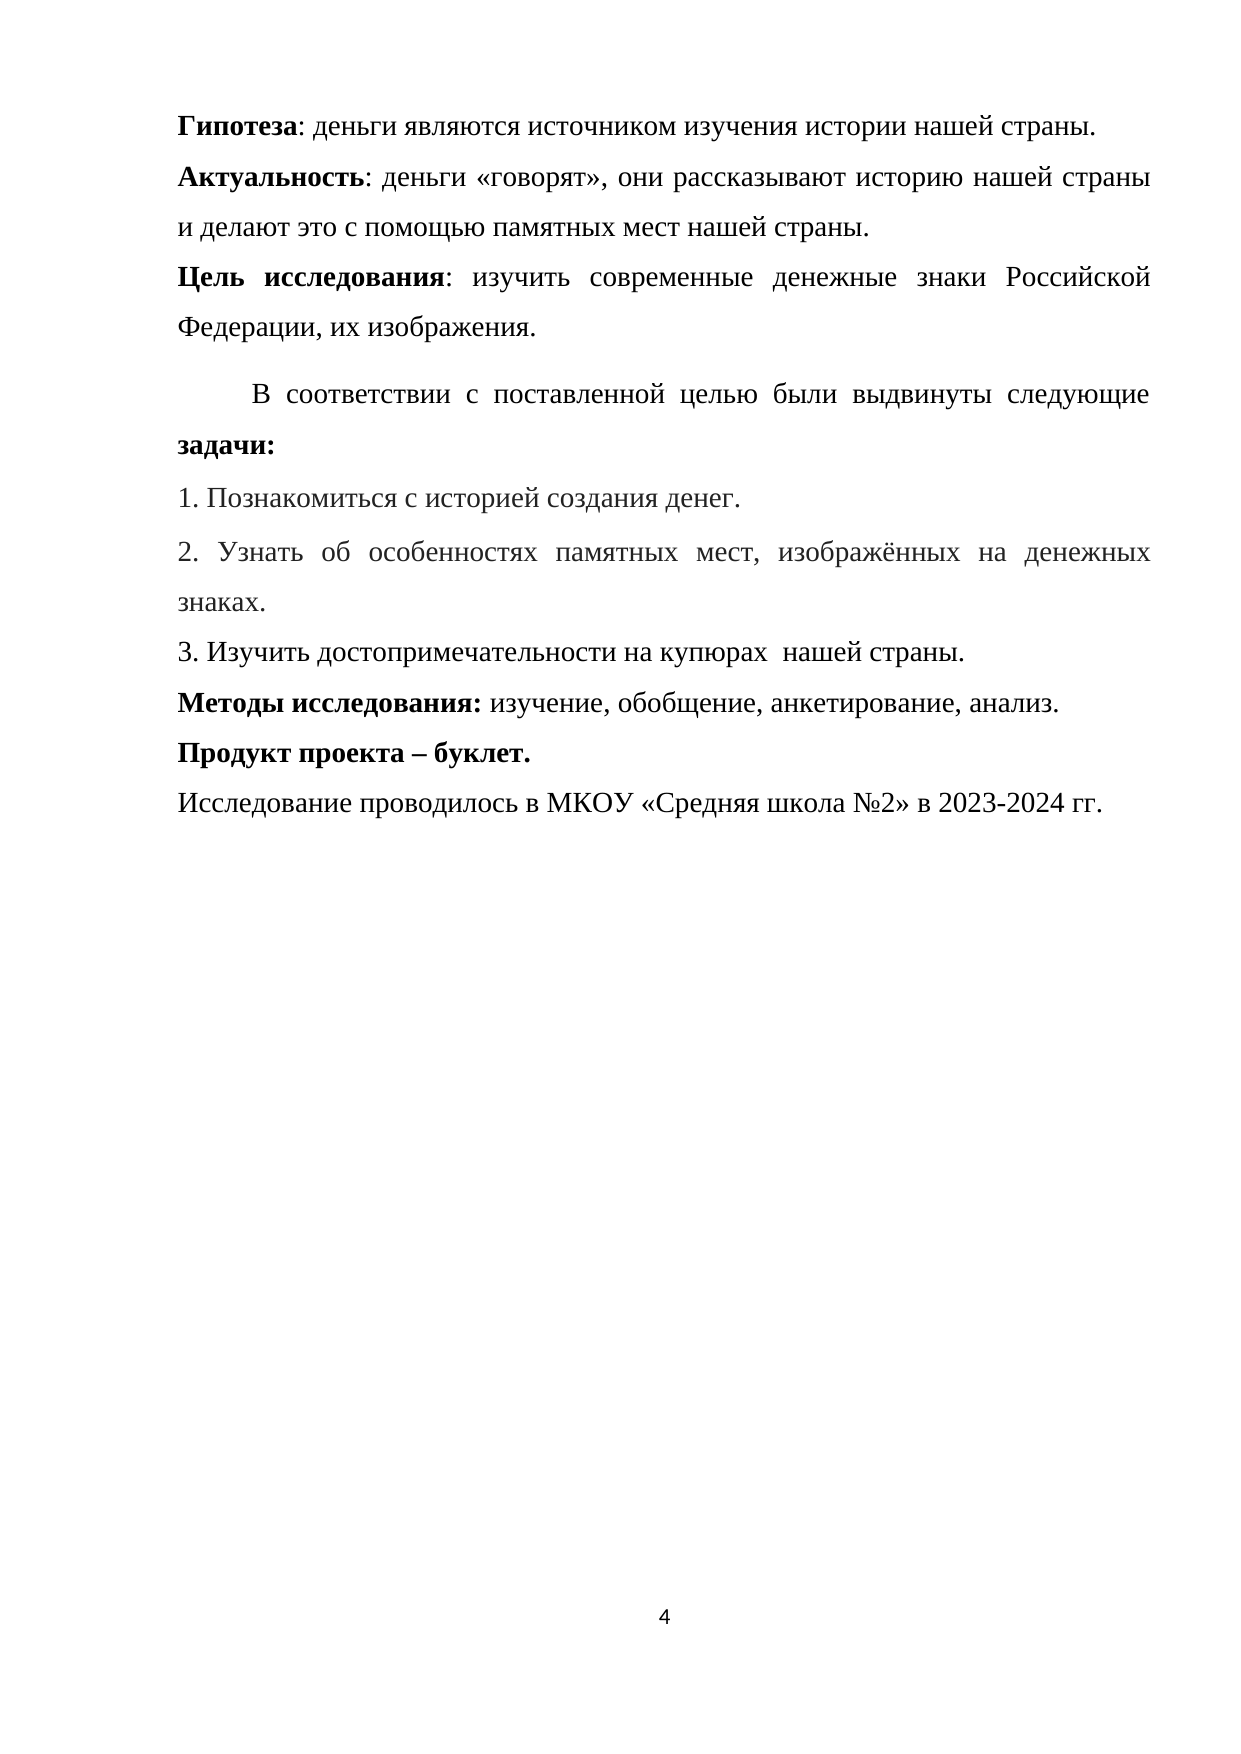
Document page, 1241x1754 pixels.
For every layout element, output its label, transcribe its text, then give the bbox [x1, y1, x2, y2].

text Исследование проводилось в МКОУ «Средняя школа №2» в 2023-2024 гг. [177, 785, 1151, 819]
text Цель исследования: изучить современные денежные знаки Российской Федерации, их изображения. [177, 259, 1151, 343]
text Актуальность: деньги «говорят», они рассказывают историю нашей страны и делают это с помощью памятных мест нашей страны. [177, 159, 1151, 242]
text 1. Познакомиться с историей создания денег. [177, 480, 1151, 514]
text 2. Узнать об особенностях памятных мест, изображённых на денежных знаках. [177, 534, 1151, 618]
text Продукт проекта – буклет. [177, 735, 1151, 768]
text 3. Изучить достопримечательности на купюрах нашей страны. [177, 634, 1151, 668]
text Методы исследования: изучение, обобщение, анкетирование, анализ. [177, 685, 1151, 718]
text Гипотеза: деньги являются источником изучения истории нашей страны. [177, 108, 1151, 142]
text В соответствии с поставленной целью были выдвинуты следующие задачи: [177, 377, 1151, 460]
